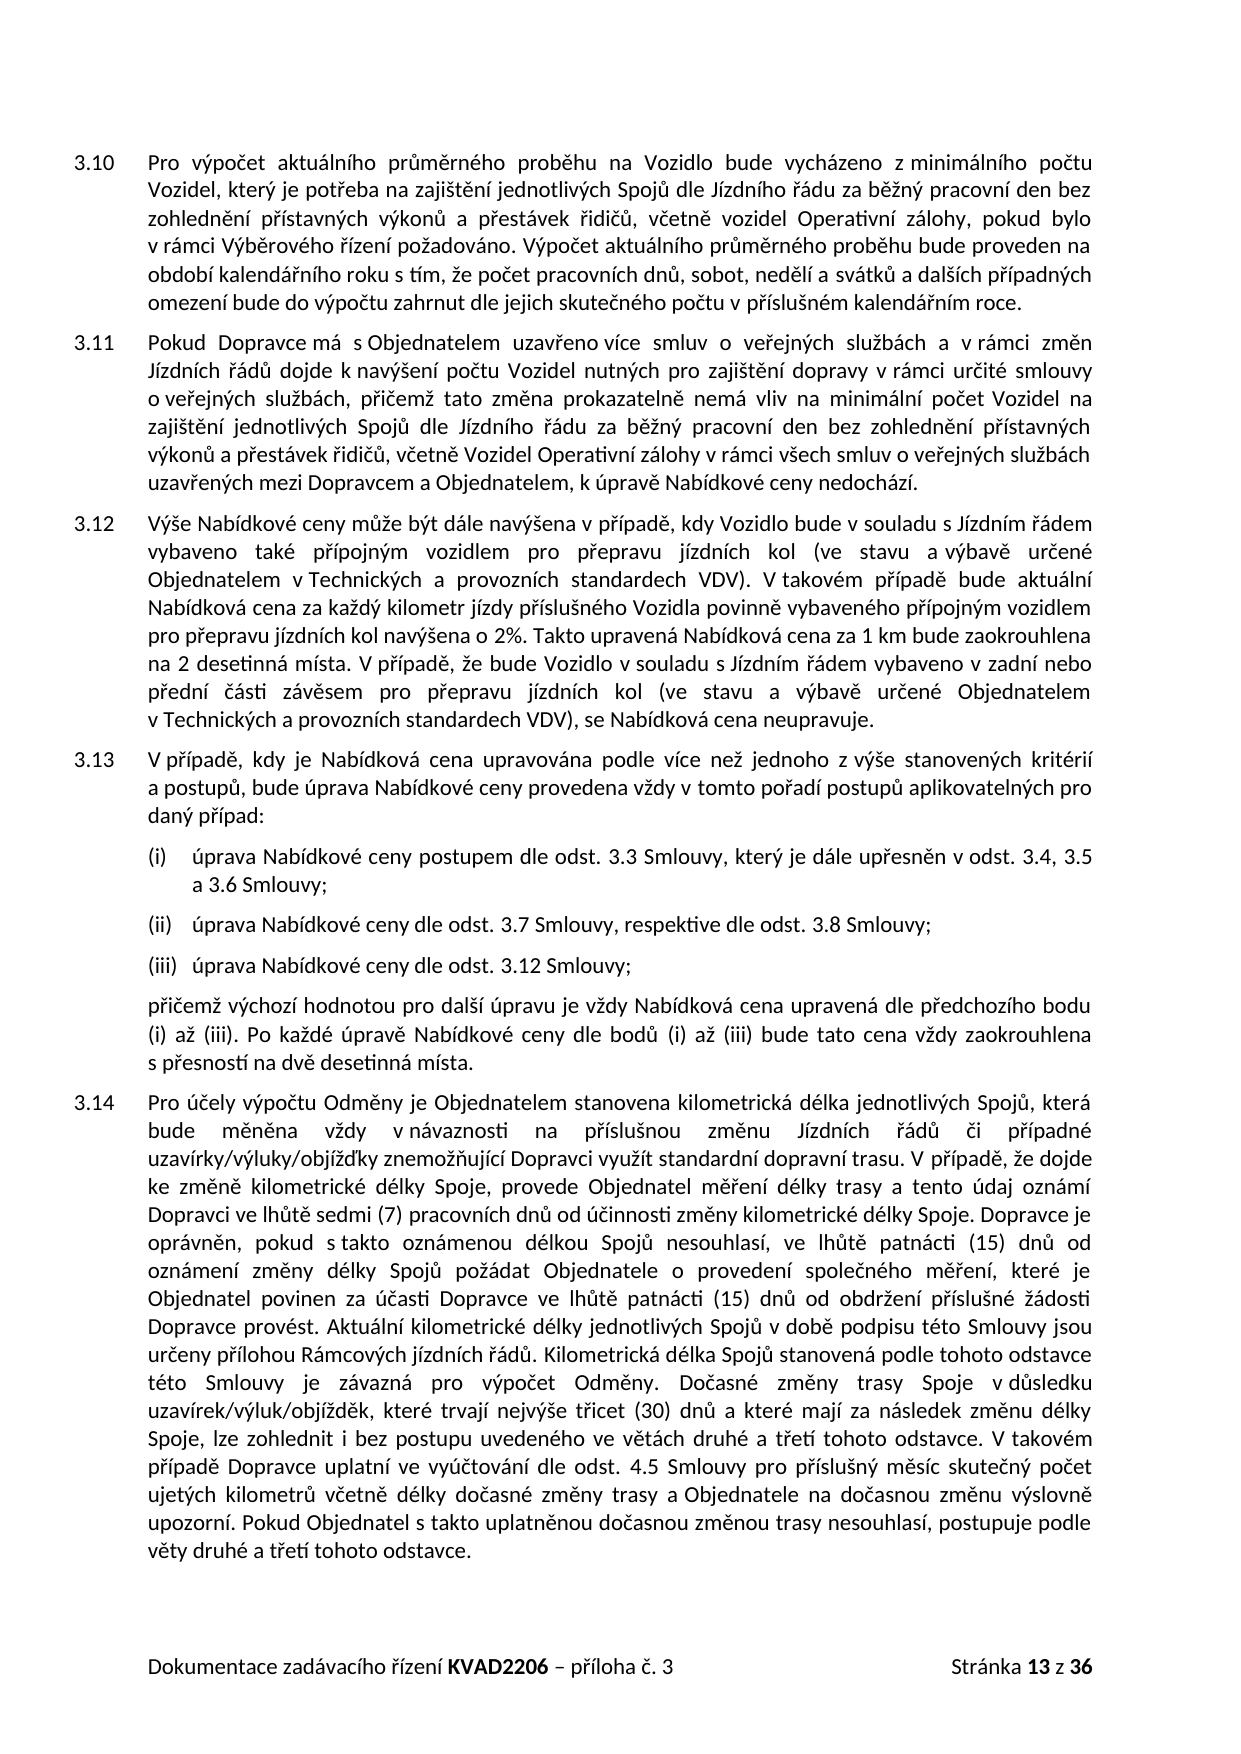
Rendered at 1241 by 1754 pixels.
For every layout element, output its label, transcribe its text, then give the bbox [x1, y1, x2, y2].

text Výše Nabídkové ceny může být dále navýšena v případě, kdy Vozidlo bude v souladu s Jízdním řádem vybaveno také přípojným vozidlem pro přepravu jízdních kol (ve stavu a výbavě určené Objednatelem v Technických a provozních standardech VDV). V takovém případě bude aktuální Nabídková cena za každý kilometr jízdy příslušného Vozidla povinně vybaveného přípojným vozidlem pro přepravu jízdních kol navýšena o 2%. Takto upravená Nabídková cena za bude zaokrouhlena na 2 desetinná místa. V případě, že bude Vozidlo v souladu s Jízdním řádem vybaveno v zadní nebo přední části závěsem pro přepravu jízdních kol (ve stavu a výbavě určené Objednatelem v Technických a provozních standardech VDV), se Nabídková cena neupravuje. [74, 509, 1093, 733]
text Pro výpočet aktuálního průměrného proběhu na Vozidlo bude vycházeno z minimálního počtu Vozidel, který je potřeba na zajištění jednotlivých Spojů dle Jízdního řádu za běžný pracovní den bez zohlednění přístavných výkonů a přestávek řidičů, včetně vozidel Operativní zálohy, pokud bylo v rámci Výběrového řízení požadováno. Výpočet aktuálního průměrného proběhu bude proveden na období kalendářního roku s tím, že počet pracovních dnů, sobot, nedělí a svátků a dalších případných omezení bude do výpočtu zahrnut dle jejich skutečného počtu v příslušném kalendářním roce. [74, 148, 1093, 316]
list úprava Nabídkové ceny postupem dle odst. 3.3 Smlouvy, který je dále upřesněn v odst. 3.4, 3.5 a 3.6 Smlouvy; [148, 842, 1093, 898]
text V případě, kdy je Nabídková cena upravována podle více než jednoho z výše stanovených kritérií a postupů, bude úprava Nabídkové ceny provedena vždy v tomto pořadí postupů aplikovatelných pro daný případ: [74, 746, 1093, 829]
text Pro účely výpočtu Odměny je Objednatelem stanovena kilometrická délka jednotlivých Spojů, která bude měněna vždy v návaznosti na příslušnou změnu Jízdních řádů či případné uzavírky/výluky/objížďky znemožňující Dopravci využít standardní dopravní trasu. V případě, že dojde ke změně kilometrické délky Spoje, provede Objednatel měření délky trasy a tento údaj oznámí Dopravci ve lhůtě sedmi (7) pracovních dnů od účinnosti změny kilometrické délky Spoje. Dopravce je oprávněn, pokud s takto oznámenou délkou Spojů nesouhlasí, ve lhůtě patnácti (15) dnů od oznámení změny délky Spojů požádat Objednatele o provedení společného měření, které je Objednatel povinen za účasti Dopravce ve lhůtě patnácti (15) dnů od obdržení příslušné žádosti Dopravce provést. Aktuální kilometrické délky jednotlivých Spojů v době podpisu této Smlouvy jsou určeny přílohou Rámcových jízdních řádů. Kilometrická délka Spojů stanovená podle tohoto odstavce této Smlouvy je závazná pro výpočet Odměny. Dočasné změny trasy Spoje v důsledku uzavírek/výluk/objížděk, které trvají nejvýše třicet (30) dnů a které mají za následek změnu délky Spoje, lze zohlednit i bez postupu uvedeného ve větách druhé a třetí tohoto odstavce. V takovém případě Dopravce uplatní ve vyúčtování dle odst. 4.5 Smlouvy pro příslušný měsíc skutečný počet ujetých kilometrů včetně délky dočasné změny trasy a Objednatele na dočasnou změnu výslovně upozorní. Pokud Objednatel s takto uplatněnou dočasnou změnou trasy nesouhlasí, postupuje podle věty druhé a třetí tohoto odstavce. [74, 1088, 1093, 1564]
text Pokud Dopravce má s Objednatelem uzavřeno více smluv o veřejných službách a v rámci změn Jízdních řádů dojde k navýšení počtu Vozidel nutných pro zajištění dopravy v rámci určité smlouvy o veřejných službách, přičemž tato změna prokazatelně nemá vliv na minimální počet Vozidel na zajištění jednotlivých Spojů dle Jízdního řádu za běžný pracovní den bez zohlednění přístavných výkonů a přestávek řidičů, včetně Vozidel Operativní zálohy v rámci všech smluv o veřejných službách uzavřených mezi Dopravcem a Objednatelem, k úpravě Nabídkové ceny nedochází. [74, 328, 1093, 496]
list úprava Nabídkové ceny dle odst. 3.7 Smlouvy, respektive dle odst. 3.8 Smlouvy; [148, 911, 1093, 939]
list úprava Nabídkové ceny dle odst. 3.12 Smlouvy; [148, 951, 1093, 979]
list přičemž výchozí hodnotou pro další úpravu je vždy Nabídková cena upravená dle předchozího bodu (i) až (iii). Po každé úpravě Nabídkové ceny dle bodů (i) až (iii) bude tato cena vždy zaokrouhlena s přesností na dvě desetinná místa. [148, 992, 1093, 1076]
